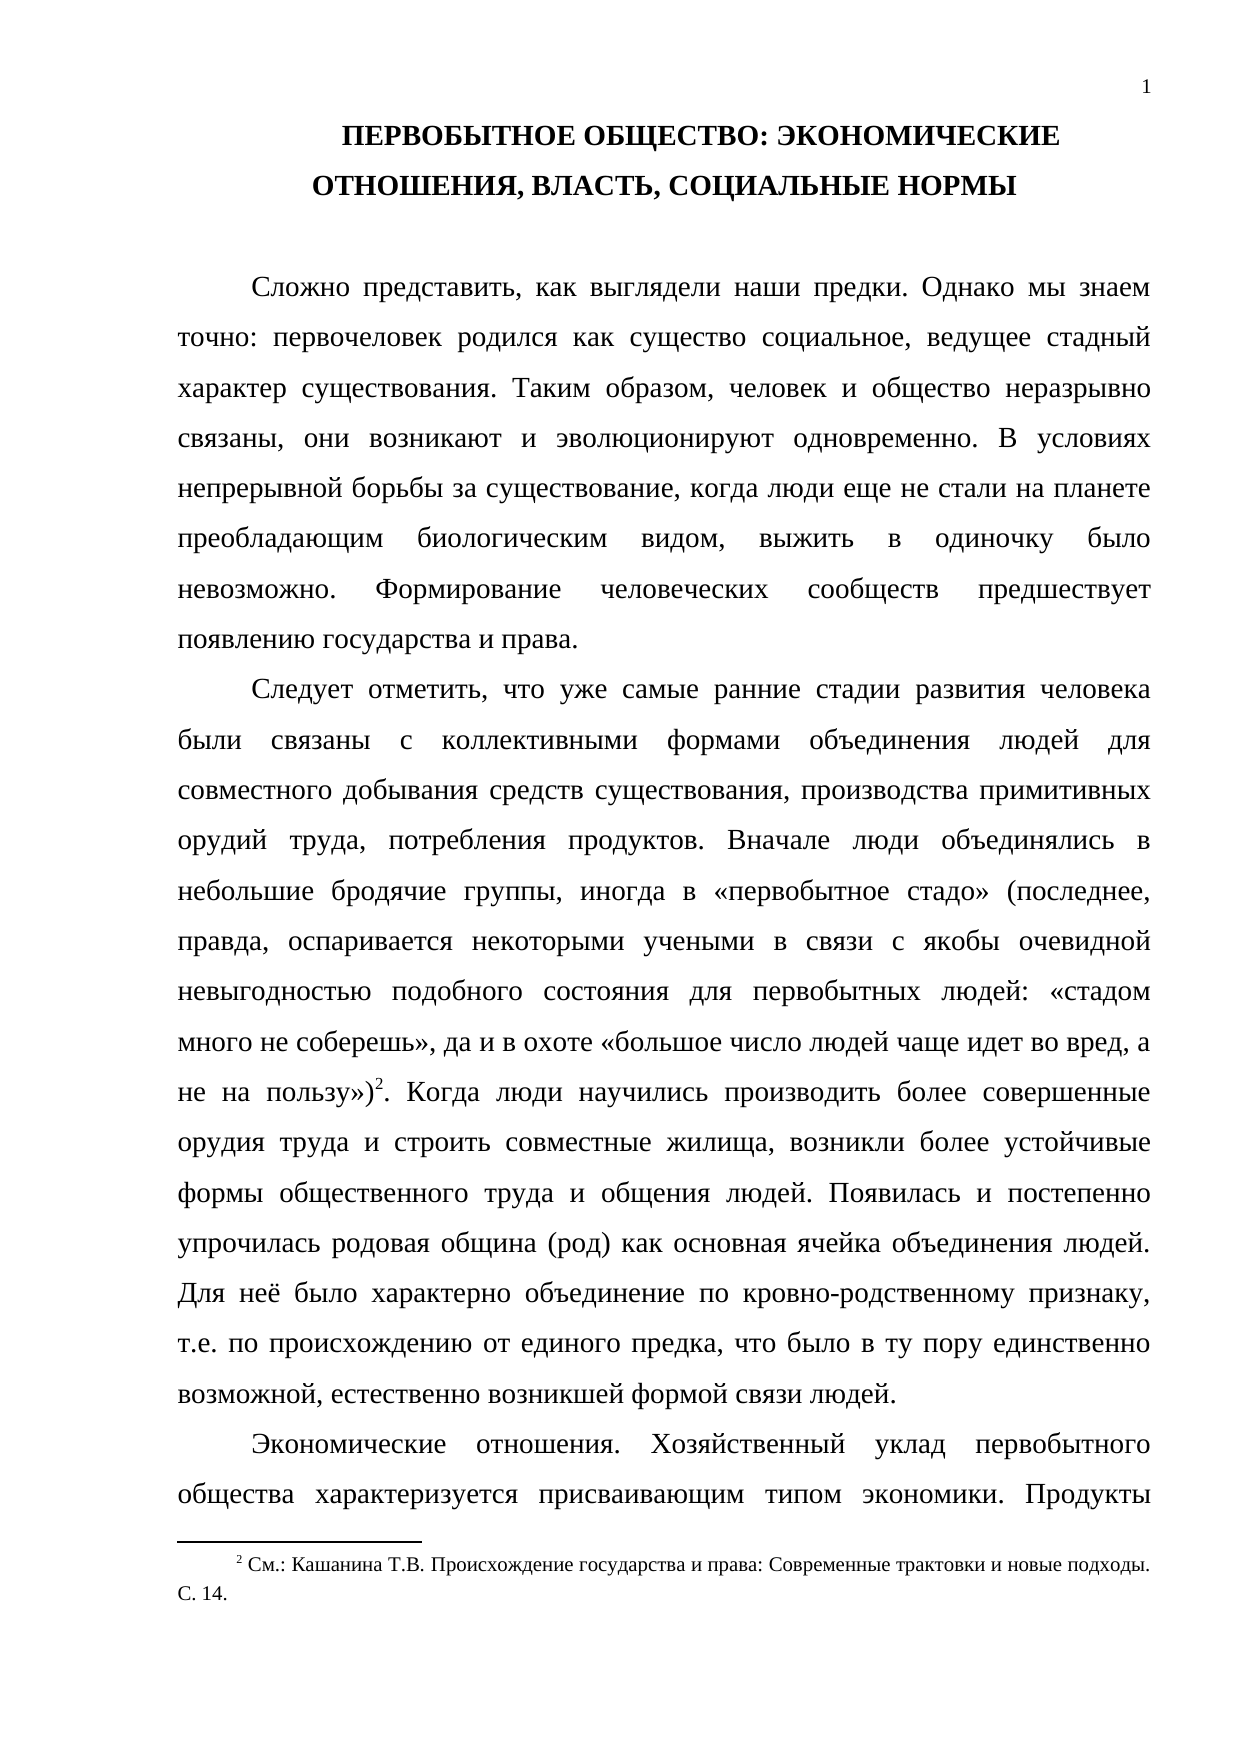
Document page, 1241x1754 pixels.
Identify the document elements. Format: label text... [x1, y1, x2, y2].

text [177, 1426, 1152, 1510]
text ПЕРВОБЫТНОЕ ОБЩЕСТВО: ЭКОНОМИЧЕСКИЕ ОТНОШЕНИЯ, ВЛАСТЬ, СОЦИАЛЬНЫЕ НОРМЫ [177, 118, 1152, 202]
text Сложно представить, как выглядели наши предки. Однако мы знаем точно: первочеловек родился как существо социальное, ведущее стадный характер существования. Таким образом, человек и общество неразрывно связаны, они возникают и эволюционируют одновременно. В условиях непрерывной борьбы за существование, когда люди еще не стали на планете преобладающим биологическим видом, выжить в одиночку было невозможно. Формирование человеческих сообществ предшествует появлению государства и права. [177, 269, 1152, 655]
text Следует отметить, что уже самые ранние стадии развития человека были связаны с коллективными формами объединения людей для совместного добывания средств существования, производства примитивных орудий труда, потребления продуктов. Вначале люди объединялись в небольшие бродячие группы, иногда в «первобытное стадо» (последнее, правда, оспаривается некоторыми учеными в связи с якобы очевидной невыгодностью подобного состояния для первобытных людей: «стадом много не соберешь», да и в охоте «большое число людей чаще идет во вред, а не на пользу»). Когда люди научились производить более совершенные орудия труда и строить совместные жилища, возникли более устойчивые формы общественного труда и общения людей. Появилась и постепенно упрочилась родовая община (род) как основная ячейка объединения людей. Для неё было характерно объединение по кровно-родственному признаку, т.е. по происхождению от единого предка, что было в ту пору единственно возможной, естественно возникшей формой связи людей. [177, 672, 1152, 1409]
